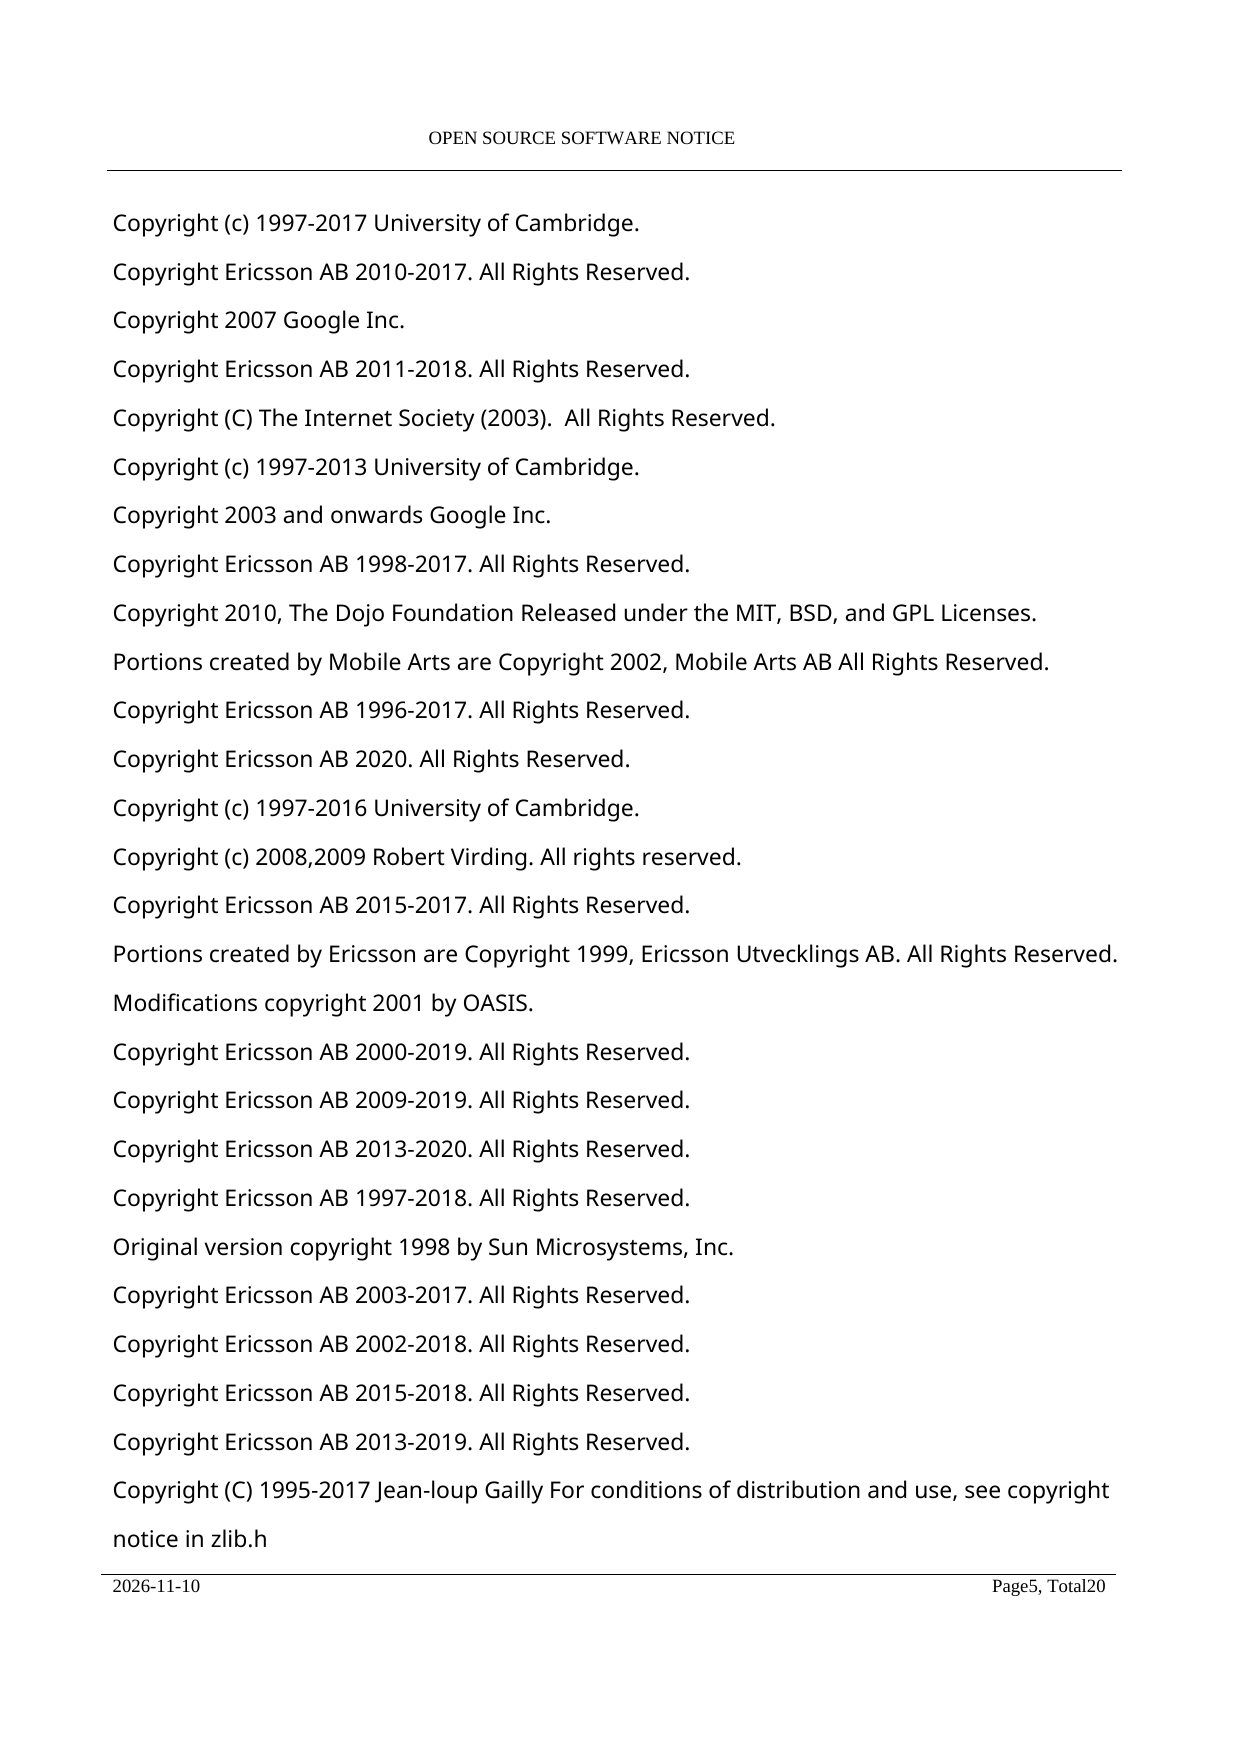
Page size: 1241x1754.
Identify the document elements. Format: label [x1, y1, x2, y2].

text [112, 206, 1128, 1555]
